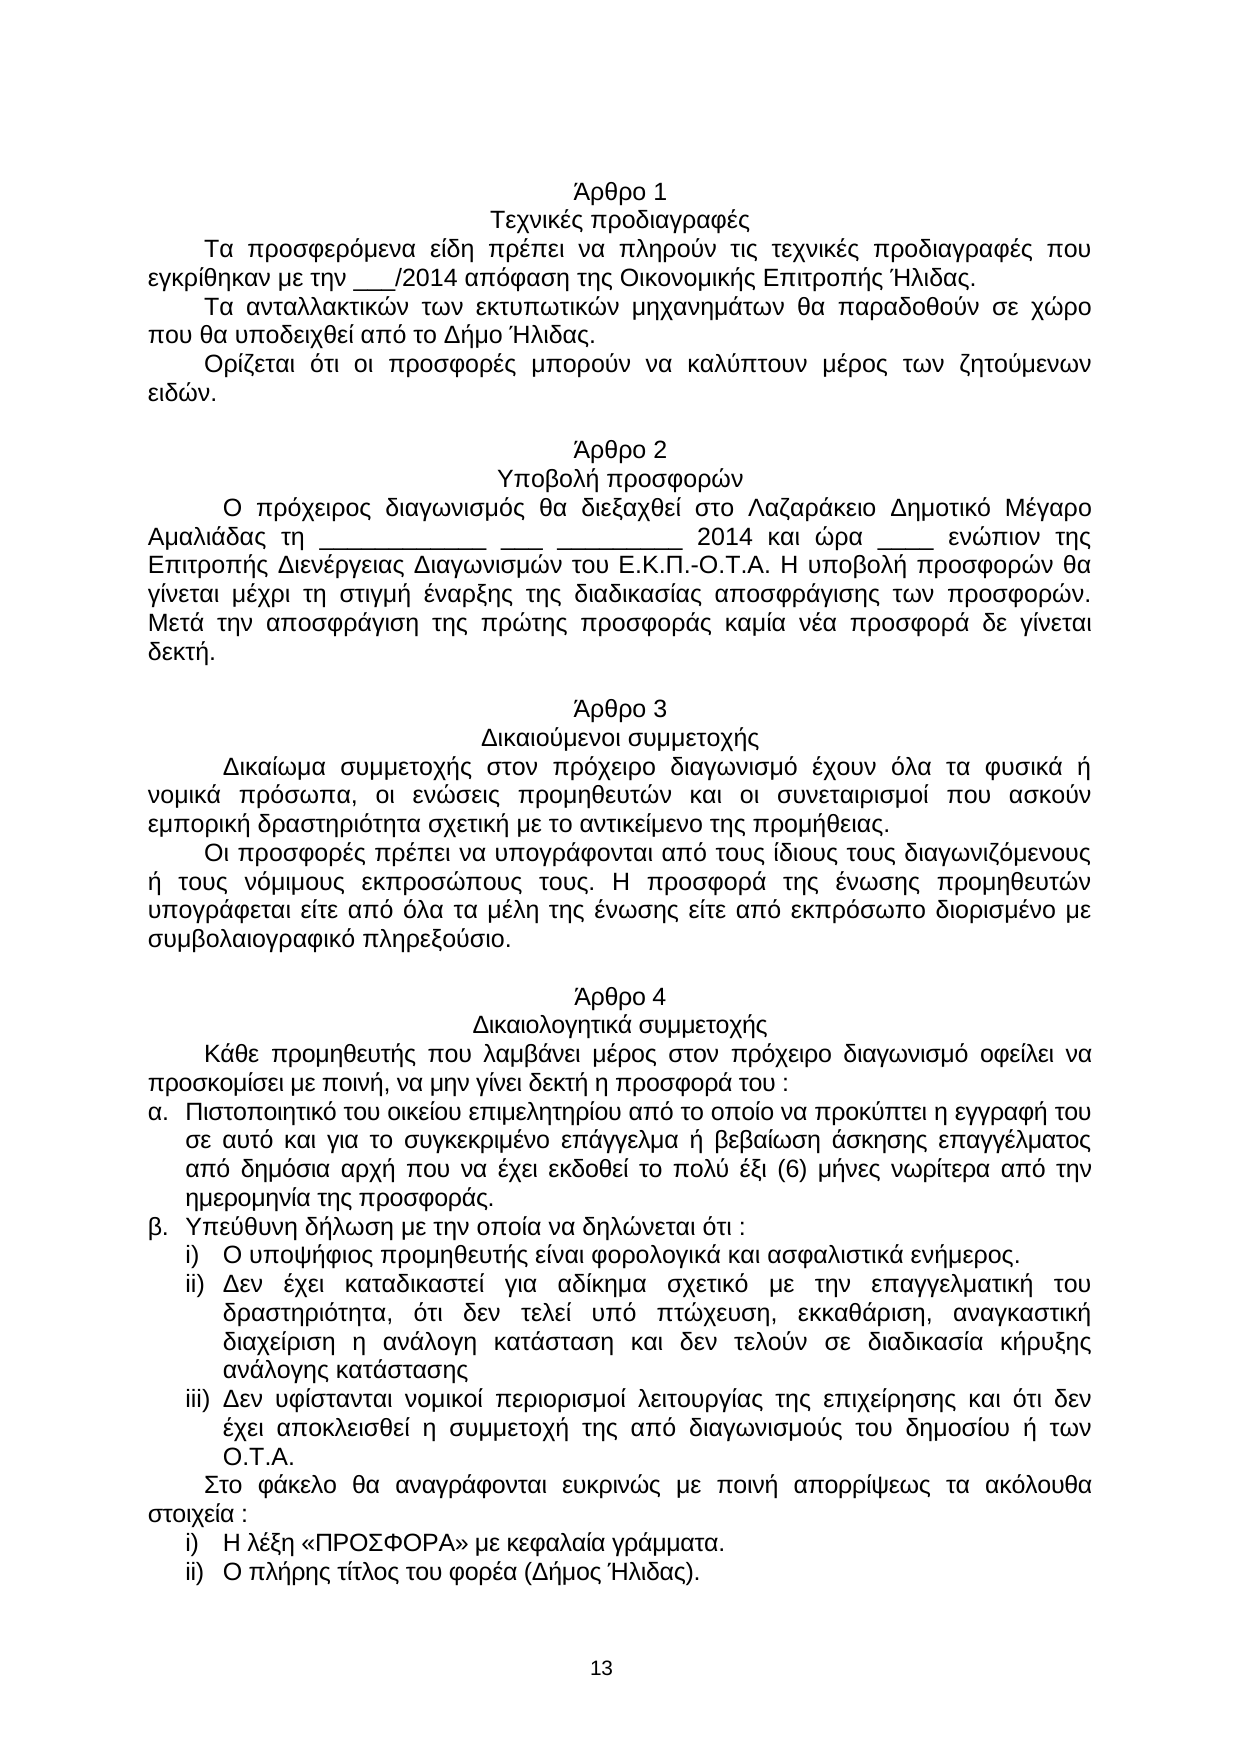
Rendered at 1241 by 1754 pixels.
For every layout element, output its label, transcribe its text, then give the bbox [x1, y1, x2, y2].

text Άρθρο 1 [148, 176, 1092, 205]
text i) Η λέξη «ΠΡΟΣΦΟΡΑ» με κεφαλαία γράμματα. [185, 1528, 1092, 1556]
text Υποβολή προσφορών [148, 464, 1092, 493]
text Ο πρόχειρος διαγωνισμός θα διεξαχθεί στο Λαζαράκειο Δημοτικό Μέγαρο Αμαλιάδας τη ____________ ___ _________ 2014 και ώρα ____ ενώπιον της Επιτροπής Διενέργειας Διαγωνισμών του Ε.Κ.Π.-Ο.Τ.Α. Η υποβολή προσφορών θα γίνεται μέχρι τη στιγμή έναρξης της διαδικασίας αποσφράγισης των προσφορών. Μετά την αποσφράγιση της πρώτης προσφοράς καμία νέα προσφορά δε γίνεται δεκτή. [148, 493, 1092, 665]
text ii) Δεν έχει καταδικαστεί για αδίκημα σχετικό με την επαγγελματική του δραστηριότητα, ότι δεν τελεί υπό πτώχευση, εκκαθάριση, αναγκαστική διαχείριση η ανάλογη κατάσταση και δεν τελούν σε διαδικασία κήρυξης ανάλογης κατάστασης [185, 1269, 1092, 1384]
text Οι προσφορές πρέπει να υπογράφονται από τους ίδιους τους διαγωνιζόμενους ή τους νόμιμους εκπροσώπους τους. Η προσφορά της ένωσης προμηθευτών υπογράφεται είτε από όλα τα μέλη της ένωσης είτε από εκπρόσωπο διορισμένο με συμβολαιογραφικό πληρεξούσιο. [148, 838, 1092, 953]
text iii) Δεν υφίστανται νομικοί περιορισμοί λειτουργίας της επιχείρησης και ότι δεν έχει αποκλεισθεί η συμμετοχή της από διαγωνισμούς του δημοσίου ή των Ο.Τ.Α. [185, 1384, 1092, 1470]
text α. Πιστοποιητικό του οικείου επιμελητηρίου από το οποίο να προκύπτει η εγγραφή του σε αυτό και για το συγκεκριμένο επάγγελμα ή βεβαίωση άσκησης επαγγέλματος από δημόσια αρχή που να έχει εκδοθεί το πολύ έξι (6) μήνες νωρίτερα από την ημερομηνία της προσφοράς. [148, 1096, 1092, 1211]
text Τα ανταλλακτικών των εκτυπωτικών μηχανημάτων θα παραδοθούν σε χώρο που θα υποδειχθεί από το Δήμο Ήλιδας. [148, 291, 1092, 349]
text Τα προσφερόμενα είδη πρέπει να πληρούν τις τεχνικές προδιαγραφές που εγκρίθηκαν με την ___/2014 απόφαση της Οικονομικής Επιτροπής Ήλιδας. [148, 234, 1092, 291]
text Ορίζεται ότι οι προσφορές μπορούν να καλύπτουν μέρος των ζητούμενων ειδών. [148, 349, 1092, 406]
text ii) Ο πλήρης τίτλος του φορέα (Δήμος Ήλιδας). [185, 1556, 1092, 1585]
text Άρθρο 2 [148, 435, 1092, 464]
text β. Υπεύθυνη δήλωση με την οποία να δηλώνεται ότι : [148, 1211, 1092, 1240]
text Δικαιούμενοι συμμετοχής [148, 723, 1092, 751]
text Άρθρο 4 [148, 981, 1092, 1010]
text Τεχνικές προδιαγραφές [148, 205, 1092, 234]
text Στο φάκελο θα αναγράφονται ευκρινώς με ποινή απορρίψεως τα ακόλουθα στοιχεία : [148, 1470, 1092, 1528]
text Άρθρο 3 [148, 694, 1092, 723]
text i) Ο υποψήφιος προμηθευτής είναι φορολογικά και ασφαλιστικά ενήμερος. [185, 1240, 1092, 1269]
text Κάθε προμηθευτής που λαμβάνει μέρος στον πρόχειρο διαγωνισμό οφείλει να προσκομίσει με ποινή, να μην γίνει δεκτή η προσφορά του : [148, 1039, 1092, 1096]
text Δικαίωμα συμμετοχής στον πρόχειρο διαγωνισμό έχουν όλα τα φυσικά ή νομικά πρόσωπα, οι ενώσεις προμηθευτών και οι συνεταιρισμοί που ασκούν εμπορική δραστηριότητα σχετική με το αντικείμενο της προμήθειας. [148, 751, 1092, 838]
text Δικαιολογητικά συμμετοχής [148, 1010, 1092, 1039]
